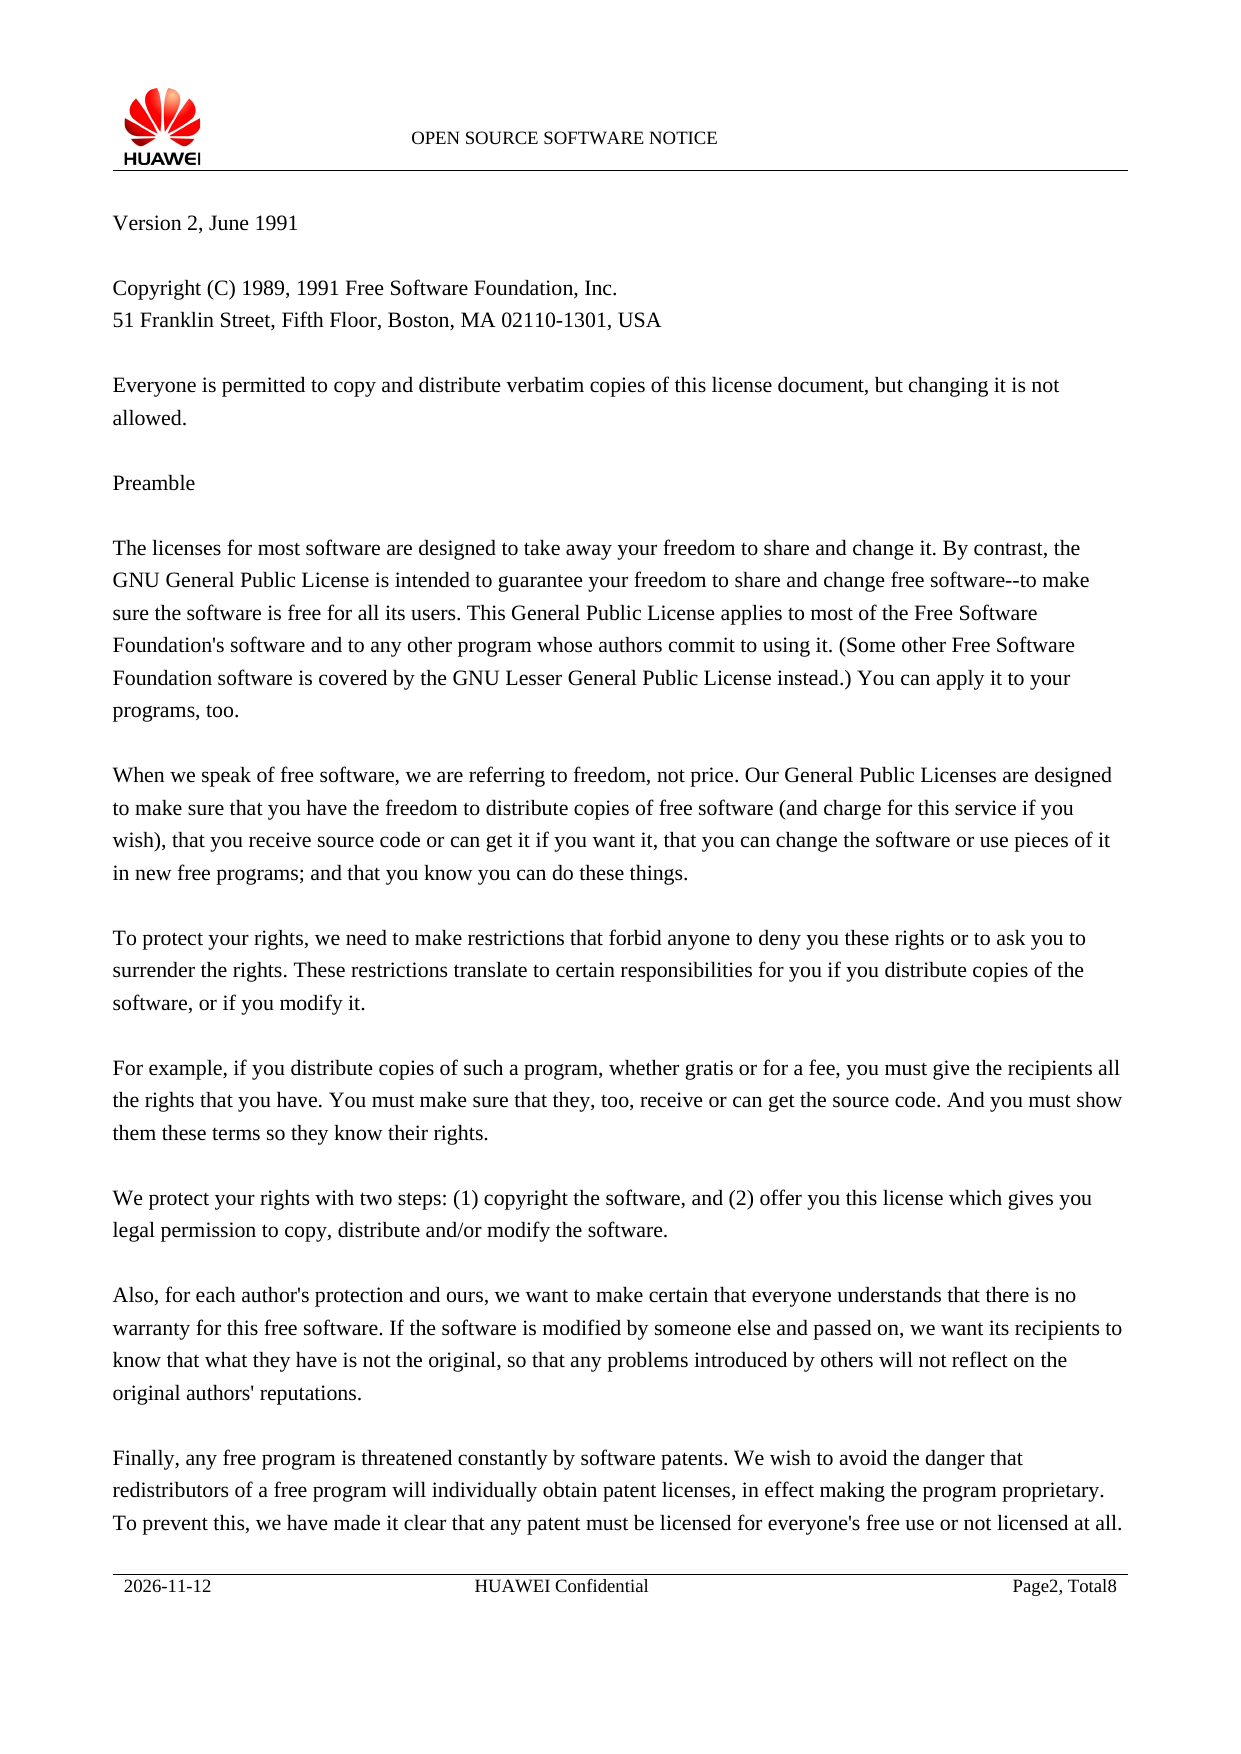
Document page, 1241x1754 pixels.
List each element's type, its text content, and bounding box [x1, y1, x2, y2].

picture [124, 88, 201, 165]
